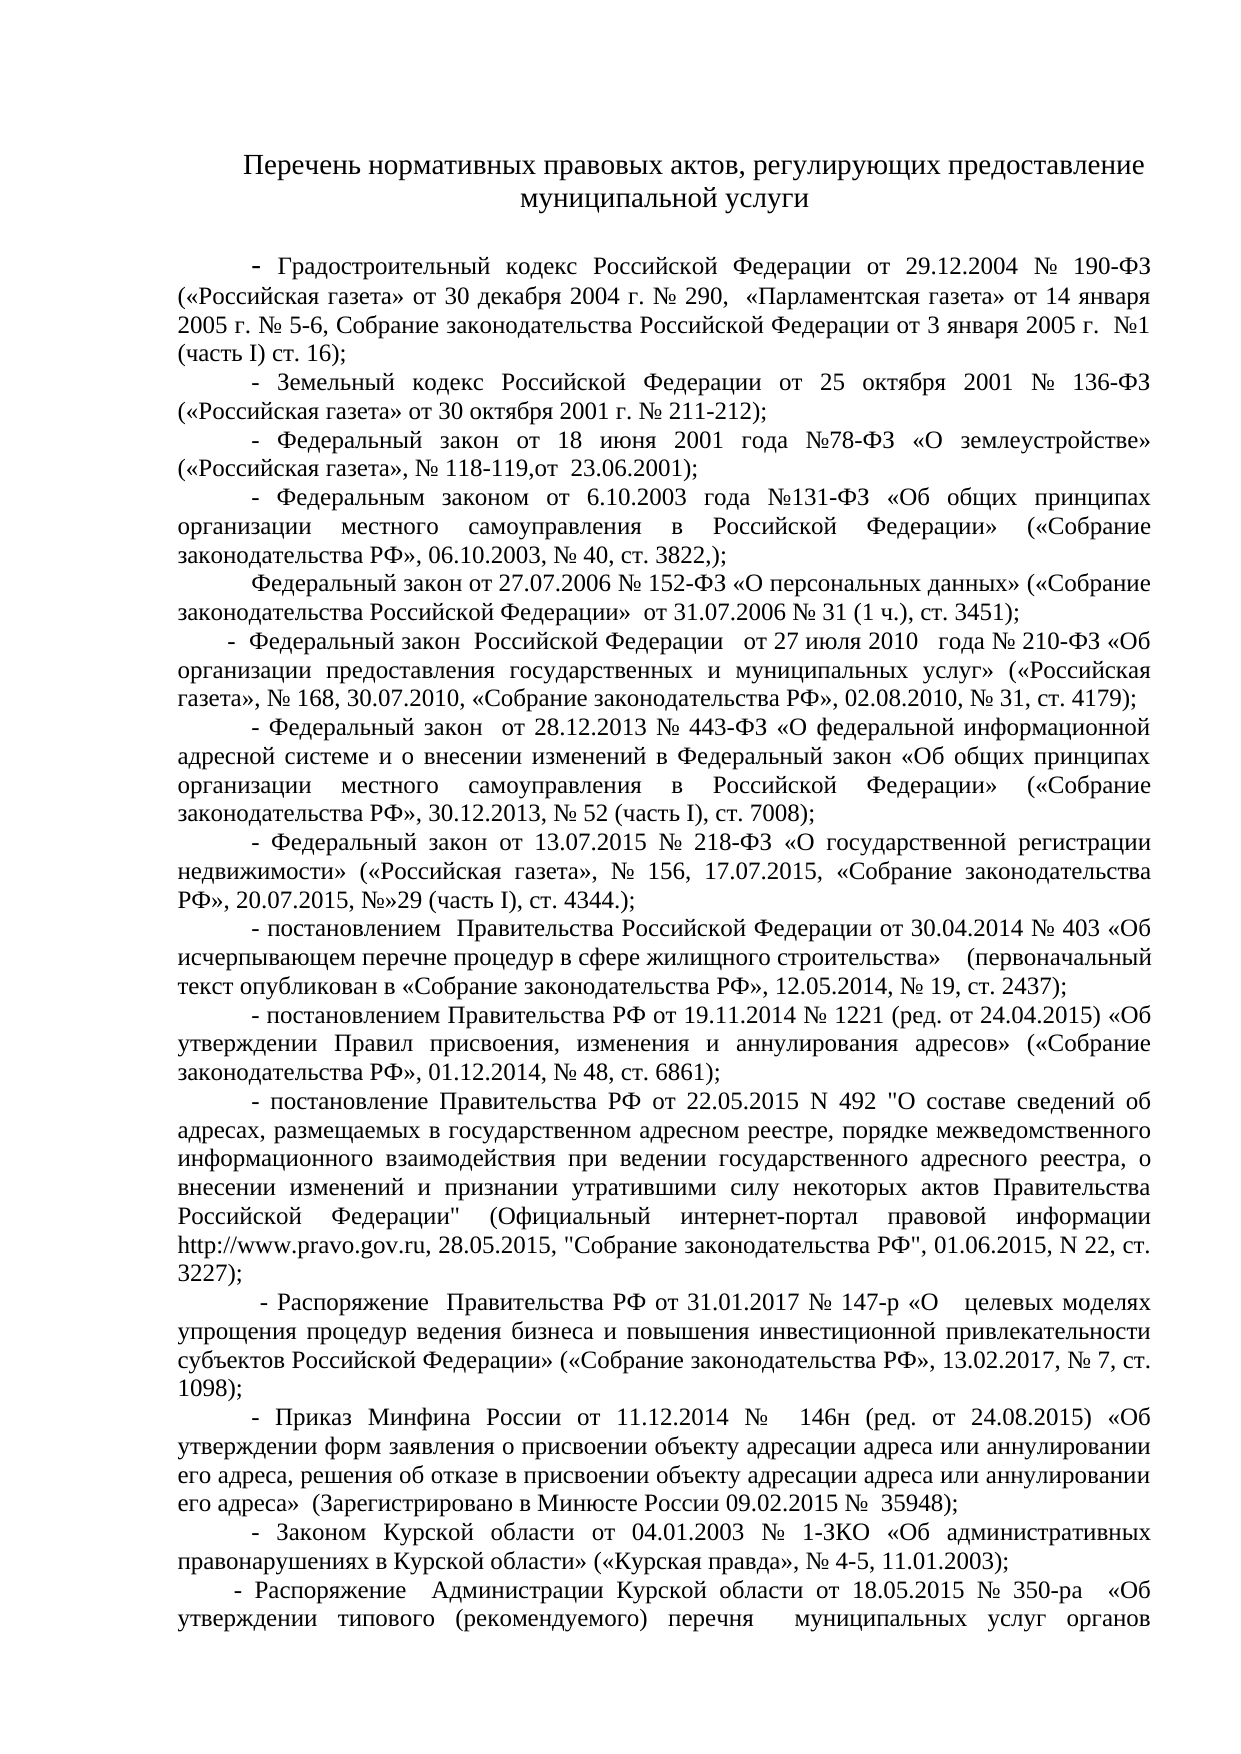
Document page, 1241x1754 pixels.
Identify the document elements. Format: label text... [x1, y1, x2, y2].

text - постановлением Правительства Российской Федерации от 30.04.2014 № 403 «Об исчерпывающем перечне процедур в сфере жилищного строительства» (первоначальный текст опубликован в «Собрание законодательства РФ», 12.05.2014, № 19, ст. 2437); [177, 913, 1152, 1000]
text - постановлением Правительства РФ от 19.11.2014 № 1221 (ред. от 24.04.2015) «Об утверждении Правил присвоения, изменения и аннулирования адресов» («Собрание законодательства РФ», 01.12.2014, № 48, ст. 6861); [177, 1000, 1152, 1086]
text Федеральный закон от 27.07.2006 № 152-ФЗ «О персональных данных» («Собрание законодательства Российской Федерации» от 31.07.2006 № 31 (1 ч.), ст. 3451); [177, 568, 1152, 626]
text - постановление Правительства РФ от 22.05.2015 N 492 "О составе сведений об адресах, размещаемых в государственном адресном реестре, порядке межведомственного информационного взаимодействия при ведении государственного адресного реестра, о внесении изменений и признании утратившими силу некоторых актов Правительства Российской Федерации" (Официальный интернет-портал правовой информации http://www.pravo.gov.ru, 28.05.2015, "Собрание законодательства РФ", 01.06.2015, N 22, ст. 3227); [177, 1086, 1152, 1287]
text - Федеральный закон от 18 июня 2001 года №78-ФЗ «О землеустройстве» («Российская газета», № 118-119,от 23.06.2001); [177, 425, 1152, 482]
text - Федеральный закон от 13.07.2015 № 218-ФЗ «О государственной регистрации недвижимости» («Российская газета», № 156, 17.07.2015, «Собрание законодательства РФ», 20.07.2015, №»29 (часть I), ст. 4344.); [177, 827, 1152, 913]
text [177, 1575, 1152, 1632]
text - Приказ Минфина России от 11.12.2014 № 146н (ред. от 24.08.2015) «Об утверждении форм заявления о присвоении объекту адресации адреса или аннулировании его адреса, решения об отказе в присвоении объекту адресации адреса или аннулировании его адреса» (Зарегистрировано в Минюсте России 09.02.2015 № 35948); [177, 1402, 1152, 1517]
text - Градостроительный кодекс Российской Федерации от 29.12.2004 № 190-ФЗ («Российская газета» от 30 декабря . № 290, «Парламентская газета» от 14 января . № 5-6, Собрание законодательства Российской Федерации от 3 января . №1 (часть I) ст. 16); [177, 247, 1152, 367]
text Перечень нормативных правовых актов, регулирующих предоставление муниципальной услуги [177, 147, 1152, 214]
text - Федеральный закон от 28.12.2013 № 443-ФЗ «О федеральной информационной адресной системе и о внесении изменений в Федеральный закон «Об общих принципах организации местного самоуправления в Российской Федерации» («Собрание законодательства РФ», 30.12.2013, № 52 (часть I), ст. 7008); [177, 712, 1152, 827]
text - Земельный кодекс Российской Федерации от 25 октября 2001 № 136-ФЗ («Российская газета» от 30 октября . № 211-212); [177, 367, 1152, 425]
text - Распоряжение Правительства РФ от 31.01.2017 № 147-р «О целевых моделях упрощения процедур ведения бизнеса и повышения инвестиционной привлекательности субъектов Российской Федерации» («Собрание законодательства РФ», 13.02.2017, № 7, ст. 1098); [177, 1287, 1152, 1402]
text - Законом Курской области от 04.01.2003 № 1-ЗКО «Об административных правонарушениях в Курской области» («Курская правда», № 4-5, 11.01.2003); [177, 1517, 1152, 1575]
text - Федеральный закон Российской Федерации от 27 июля 2010 года № 210-ФЗ «Об организации предоставления государственных и муниципальных услуг» («Российская газета», № 168, 30.07.2010, «Собрание законодательства РФ», 02.08.2010, № 31, ст. 4179); [177, 626, 1152, 712]
text - Федеральным законом от 6.10.2003 года №131-ФЗ «Об общих принципах организации местного самоуправления в Российской Федерации» («Собрание законодательства РФ», 06.10.2003, № 40, ст. 3822,); [177, 482, 1152, 568]
